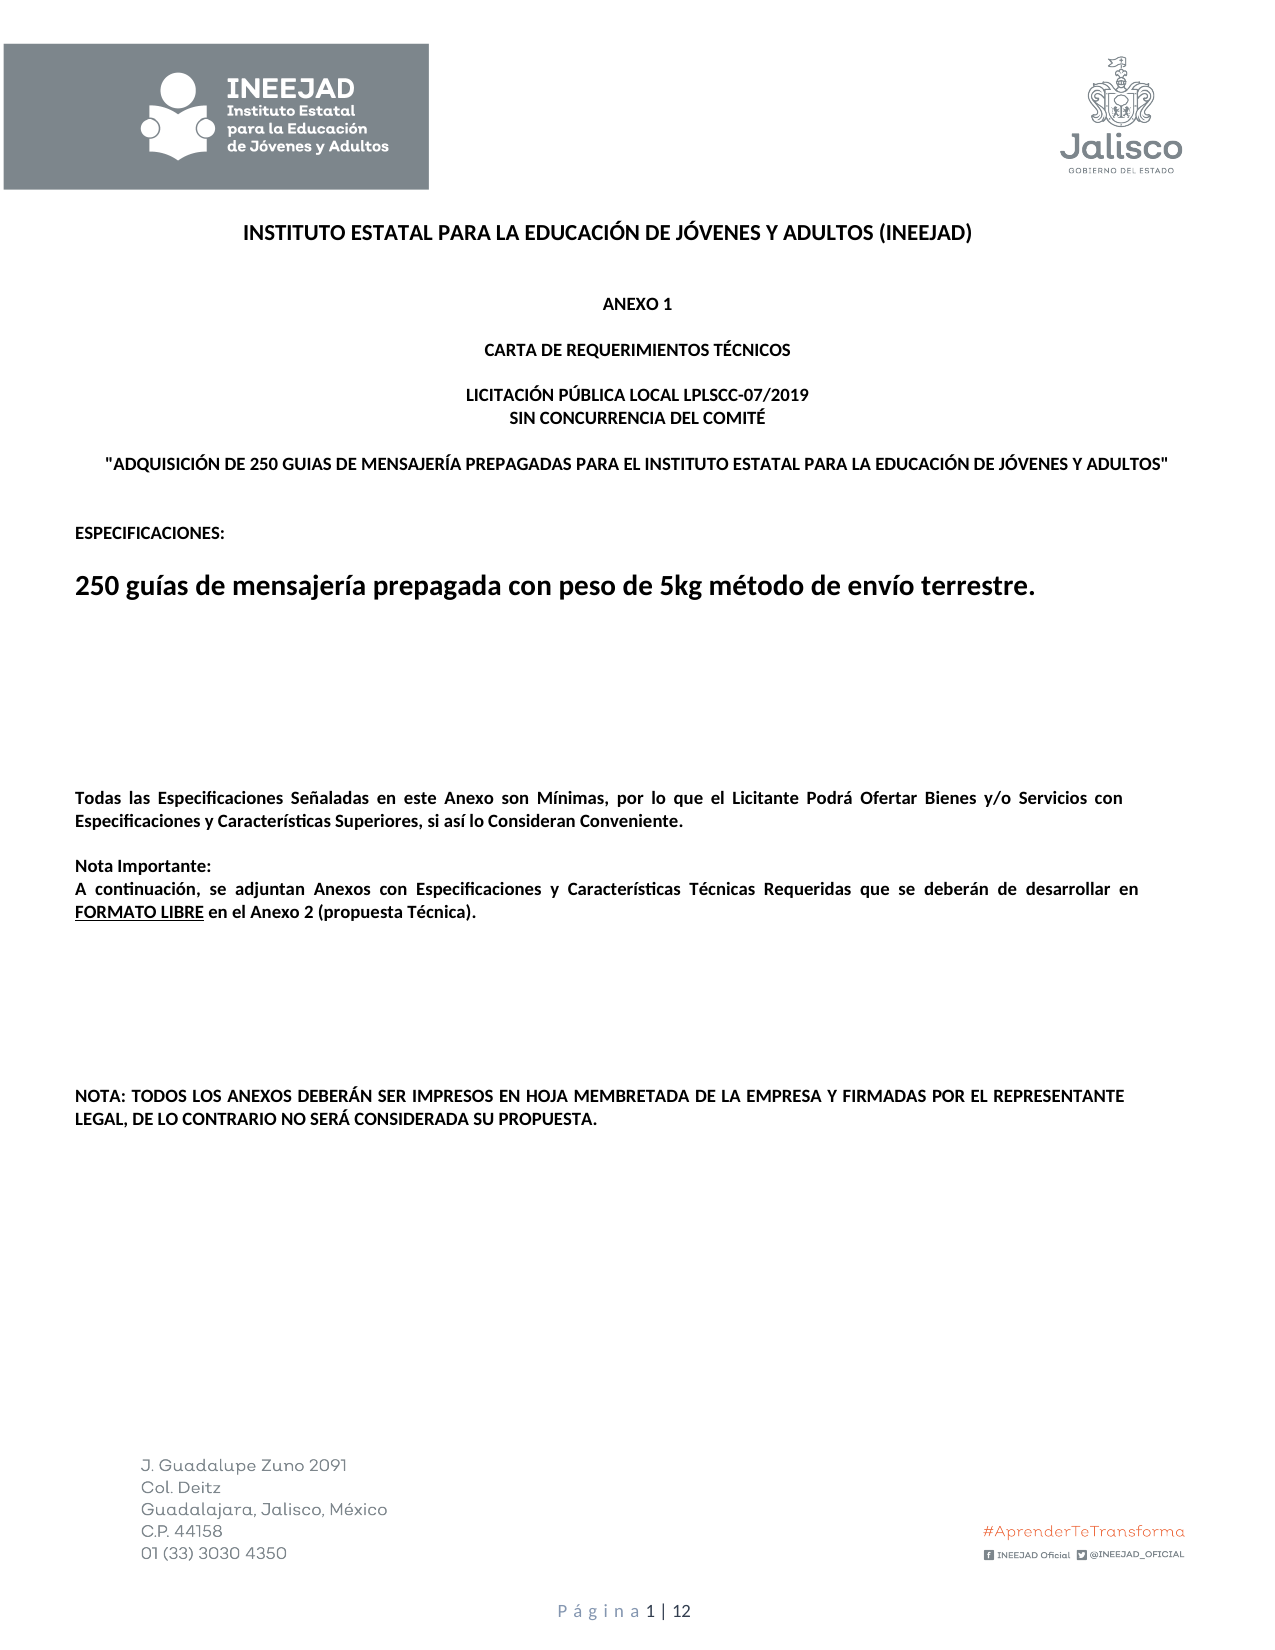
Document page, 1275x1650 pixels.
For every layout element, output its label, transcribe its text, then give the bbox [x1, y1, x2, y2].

title INSTITUTO ESTATAL PARA LA EDUCACIÓN DE JÓVENES Y ADULTOS (INEEJAD) [75, 218, 1141, 246]
text ESPECIFICACIONES: [75, 521, 1200, 544]
text "ADQUISICIÓN DE 250 GUIAS DE MENSAJERÍA PREPAGADAS PARA EL INSTITUTO ESTATAL PARA LA EDUCACIÓN DE JÓVENES Y ADULTOS" [75, 452, 1200, 475]
text LICITACIÓN PÚBLICA LOCAL LPLSCC-07/2019 [75, 383, 1200, 406]
text Todas las Especificaciones Señaladas en este Anexo son Mínimas, por lo que el Licitante Podrá Ofertar Bienes y/o Servicios con Especificaciones y Características Superiores, si así lo Consideran Conveniente. [75, 786, 1126, 832]
text NOTA: TODOS LOS ANEXOS DEBERÁN SER IMPRESOS EN HOJA MEMBRETADA DE LA EMPRESA Y FIRMADAS POR EL REPRESENTANTE LEGAL, DE LO CONTRARIO NO SERÁ CONSIDERADA SU PROPUESTA. [75, 1084, 1126, 1129]
text ANEXO 1 [75, 292, 1200, 315]
text SIN CONCURRENCIA DEL COMITÉ [75, 406, 1200, 429]
text Nota Importante: [75, 854, 1200, 877]
picture [3, 0, 1275, 1650]
text 250 guías de mensajería prepagada con peso de 5kg método de envío terrestre. [75, 567, 1200, 602]
text CARTA DE REQUERIMIENTOS TÉCNICOS [75, 338, 1200, 361]
text A continuación, se adjuntan Anexos con Especificaciones y Características Técnicas Requeridas que se deberán de desarrollar en FORMATO LIBRE en el Anexo 2 (propuesta Técnica). [75, 877, 1141, 923]
